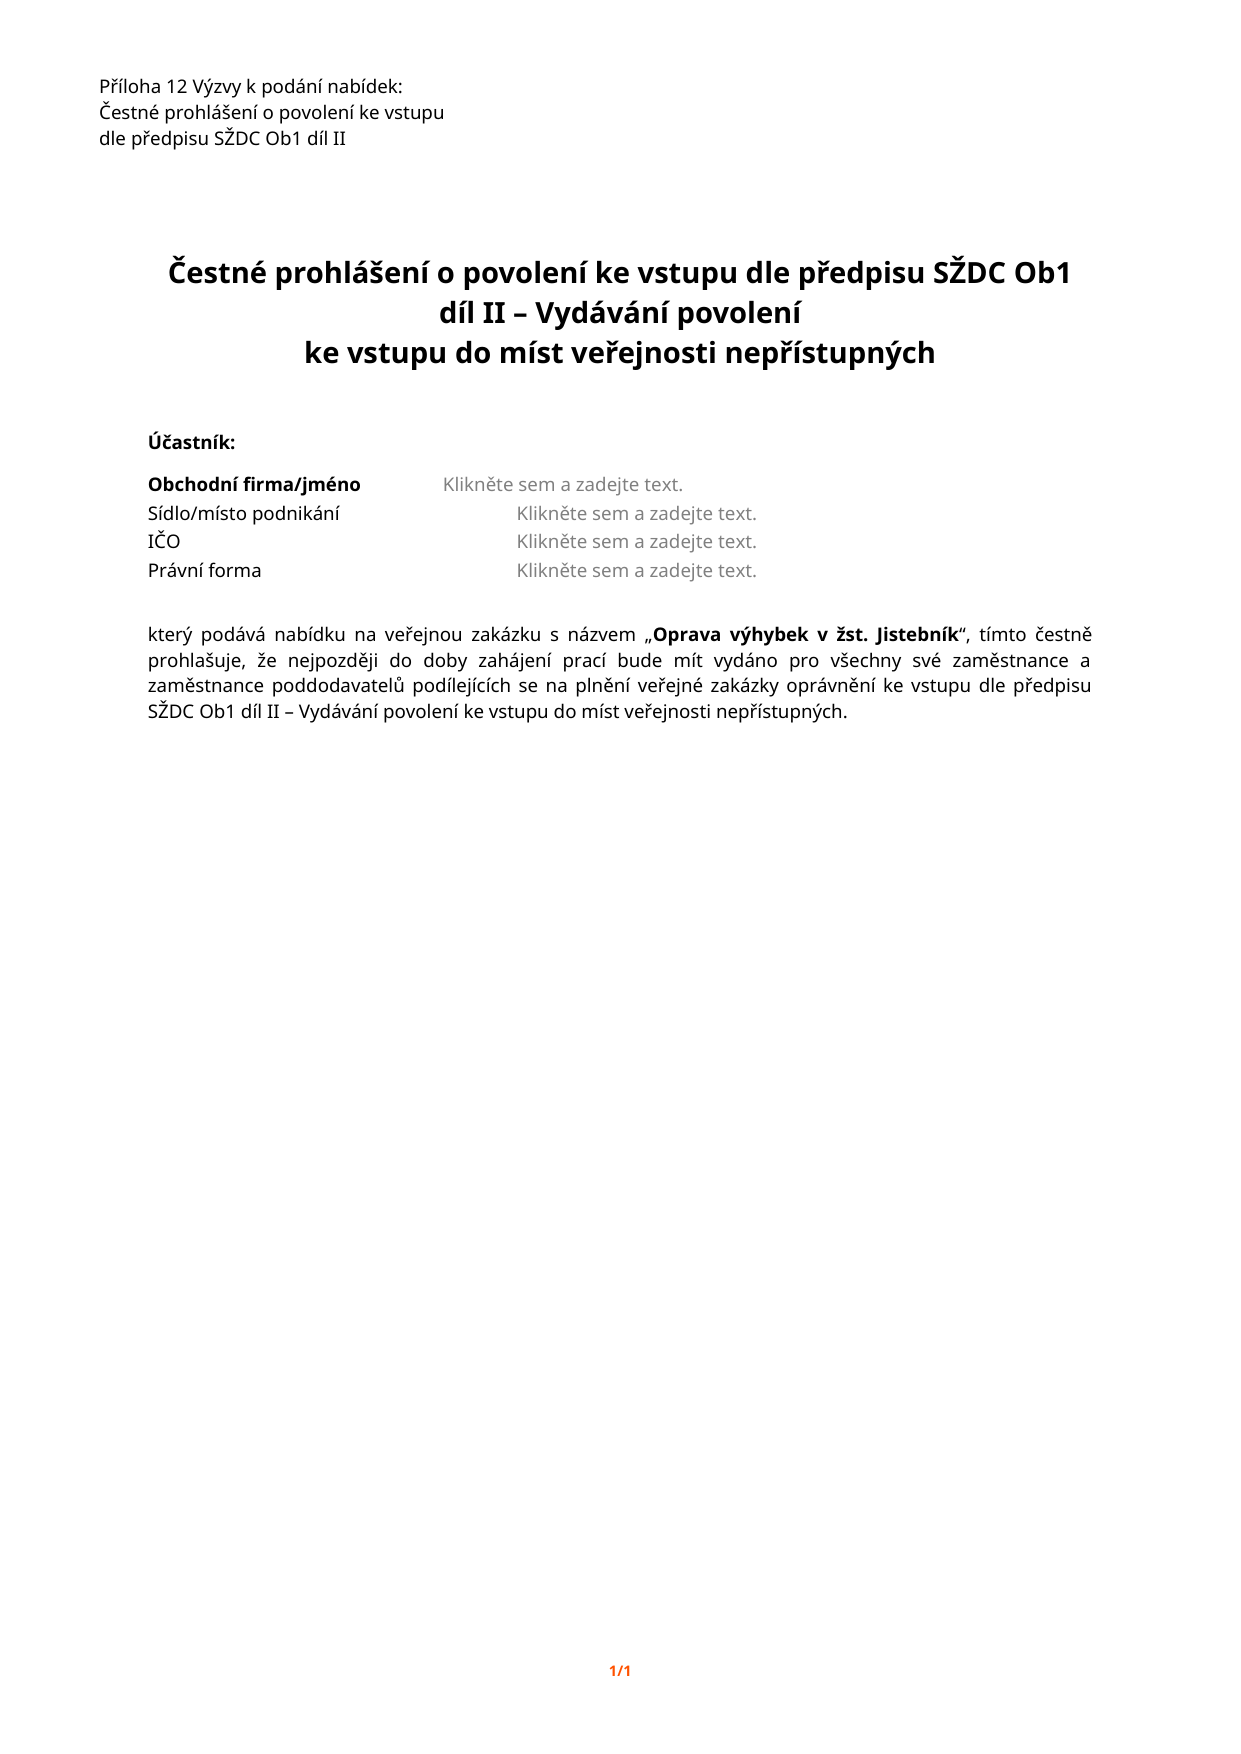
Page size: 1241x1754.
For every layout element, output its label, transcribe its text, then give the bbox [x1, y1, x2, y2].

title ke vstupu do míst veřejnosti nepřístupných [148, 332, 1093, 372]
text Obchodní firma/jméno [148, 468, 1093, 497]
text Právní forma [148, 555, 1093, 584]
text Účastník: [148, 424, 1093, 455]
title Čestné prohlášení o povolení ke vstupu dle předpisu SŽDC Ob1 díl II – Vydávání povolení [148, 253, 1093, 332]
text který podává nabídku na veřejnou zakázku s názvem „Oprava výhybek v žst. Jistebník“, tímto čestně prohlašuje, že nejpozději do doby zahájení prací bude mít vydáno pro všechny své zaměstnance a zaměstnance poddodavatelů podílejících se na plnění veřejné zakázky oprávnění ke vstupu dle předpisu SŽDC Ob1 díl II – Vydávání povolení ke vstupu do míst veřejnosti nepřístupných. [148, 622, 1093, 724]
text IČO [148, 526, 1093, 555]
text Sídlo/místo podnikání [148, 497, 1093, 526]
